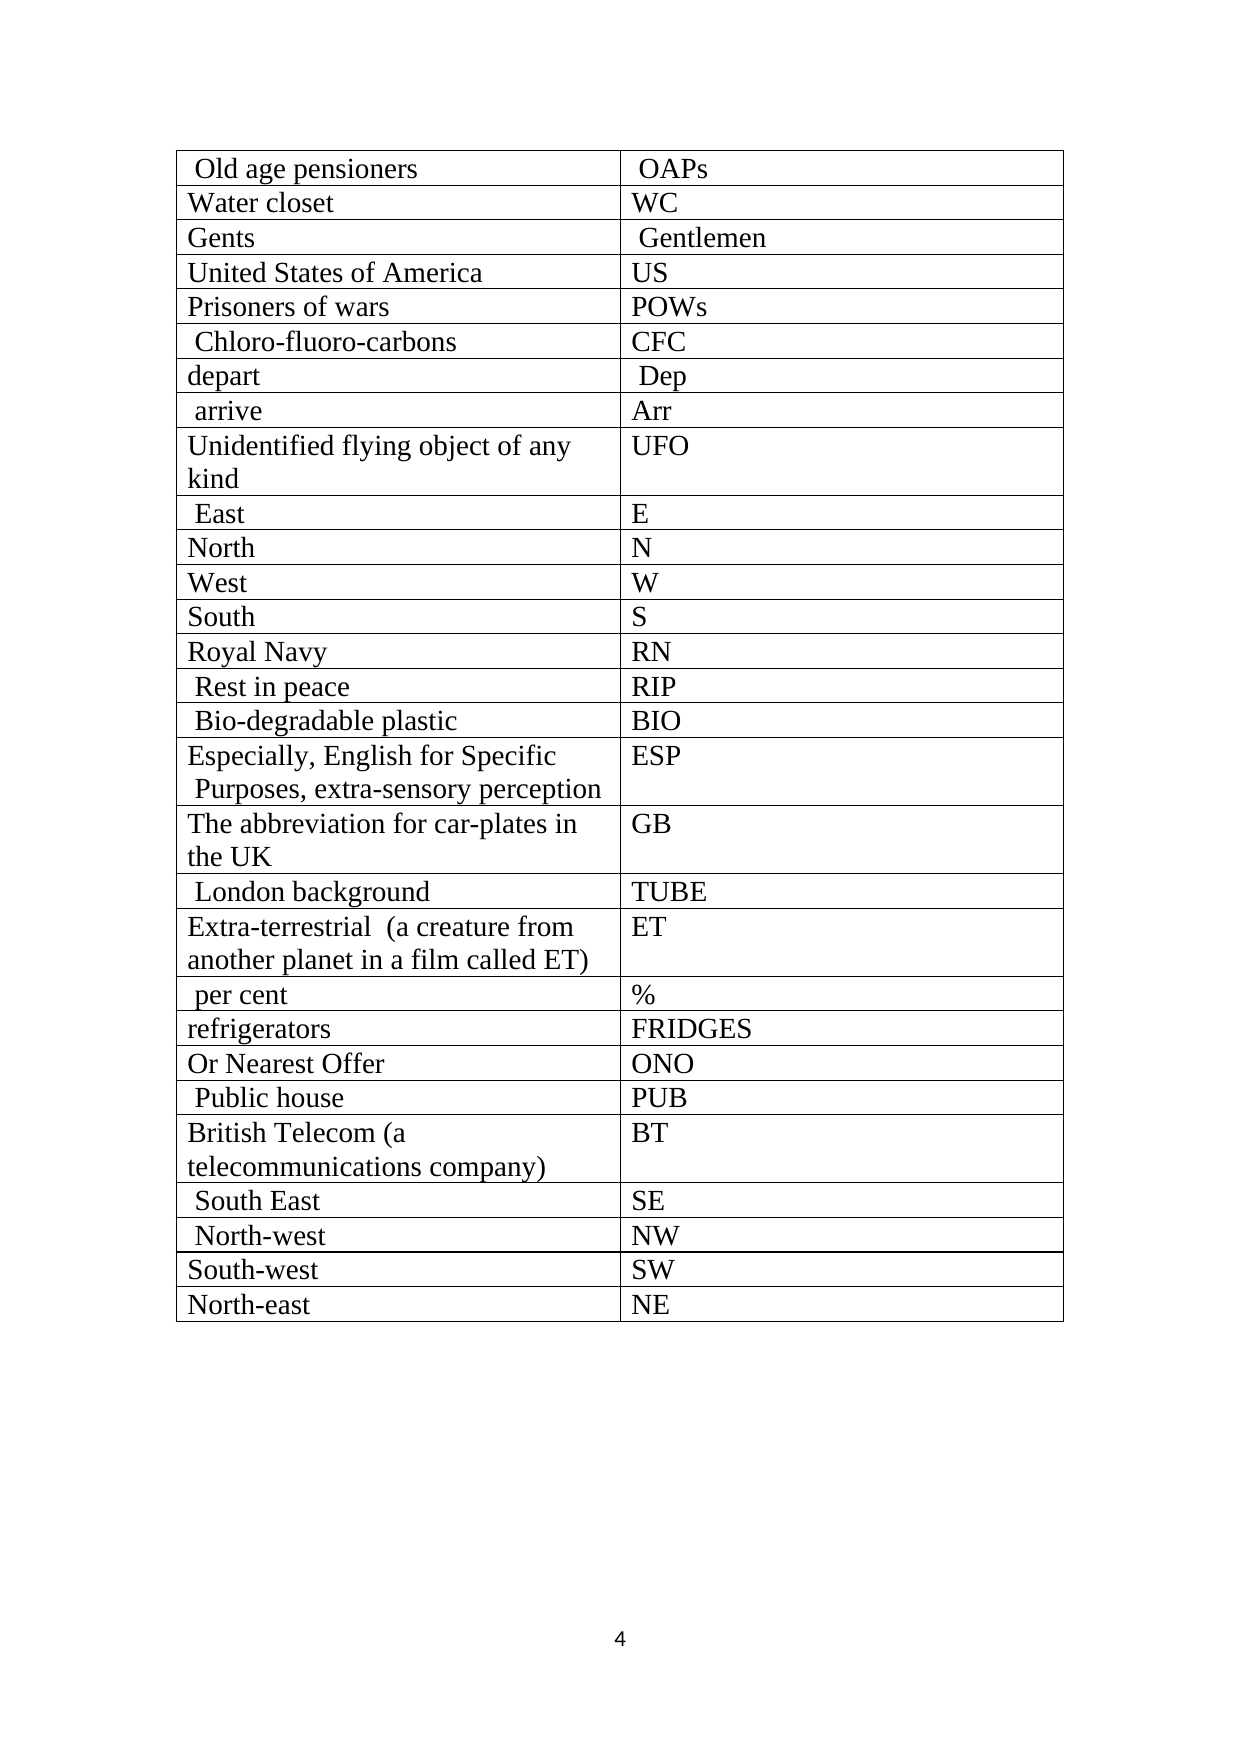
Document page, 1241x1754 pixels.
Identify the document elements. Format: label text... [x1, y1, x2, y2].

table_cell CFC [621, 324, 1063, 357]
table_cell US [621, 255, 1063, 288]
table_cell South-west [177, 1253, 620, 1286]
table_cell N [621, 530, 1063, 564]
table_cell BT [621, 1115, 1063, 1182]
table_cell arrive [177, 393, 620, 427]
table_cell BIO [621, 703, 1063, 737]
table_cell SW [621, 1253, 1063, 1286]
table_cell South East [177, 1183, 620, 1217]
table_cell West [177, 565, 620, 598]
table_cell United States of America [177, 255, 620, 288]
table_cell NE [621, 1287, 1063, 1321]
table_cell North [177, 530, 620, 564]
table_cell WC [621, 186, 1063, 219]
table_cell South [177, 600, 620, 633]
table_cell RIP [621, 669, 1063, 702]
table_cell Or Nearest Offer [177, 1046, 620, 1079]
table_cell ESP [621, 738, 1063, 805]
table_cell Public house [177, 1081, 620, 1114]
table_cell Extra-terrestrial (a creature from another planet in a film called ET) [177, 909, 620, 976]
table_cell Chloro-fluoro-carbons [177, 324, 620, 357]
table_cell FRIDGES [621, 1011, 1063, 1045]
table_cell S [621, 600, 1063, 633]
table_cell East [177, 496, 620, 529]
table_cell Gentlemen [621, 220, 1063, 254]
table_cell Gents [177, 220, 620, 254]
table_cell ET [621, 909, 1063, 976]
table_cell SE [621, 1183, 1063, 1217]
table_cell British Telecom (a telecommunications company) [177, 1115, 620, 1182]
table_cell Rest in peace [177, 669, 620, 702]
table_cell TUBE [621, 874, 1063, 908]
table_cell UFO [621, 428, 1063, 495]
table_cell ONO [621, 1046, 1063, 1079]
table_cell Water closet [177, 186, 620, 219]
table_cell NW [621, 1218, 1063, 1251]
table_cell Royal Navy [177, 634, 620, 668]
table_cell GB [621, 806, 1063, 873]
table_cell London background [177, 874, 620, 908]
table_cell RN [621, 634, 1063, 668]
table_cell per cent [177, 977, 620, 1010]
table_cell % [621, 977, 1063, 1010]
table_cell Old age pensioners [177, 151, 620, 184]
table_cell E [621, 496, 1063, 529]
table_cell W [621, 565, 1063, 598]
table_cell refrigerators [177, 1011, 620, 1045]
table_cell Prisoners of wars [177, 289, 620, 323]
table_cell Especially, English for Specific Purposes, extra-sensory perception [177, 738, 620, 805]
table_cell Arr [621, 393, 1063, 427]
table_cell North-east [177, 1287, 620, 1321]
table_cell Dep [621, 359, 1063, 392]
table_cell PUB [621, 1081, 1063, 1114]
table_cell Unidentified flying object of any kind [177, 428, 620, 495]
table_cell North-west [177, 1218, 620, 1251]
table_cell POWs [621, 289, 1063, 323]
table_cell The abbreviation for car-plates in the UK [177, 806, 620, 873]
table_cell Bio-degradable plastic [177, 703, 620, 737]
table_cell depart [177, 359, 620, 392]
table_cell OAPs [621, 151, 1063, 184]
